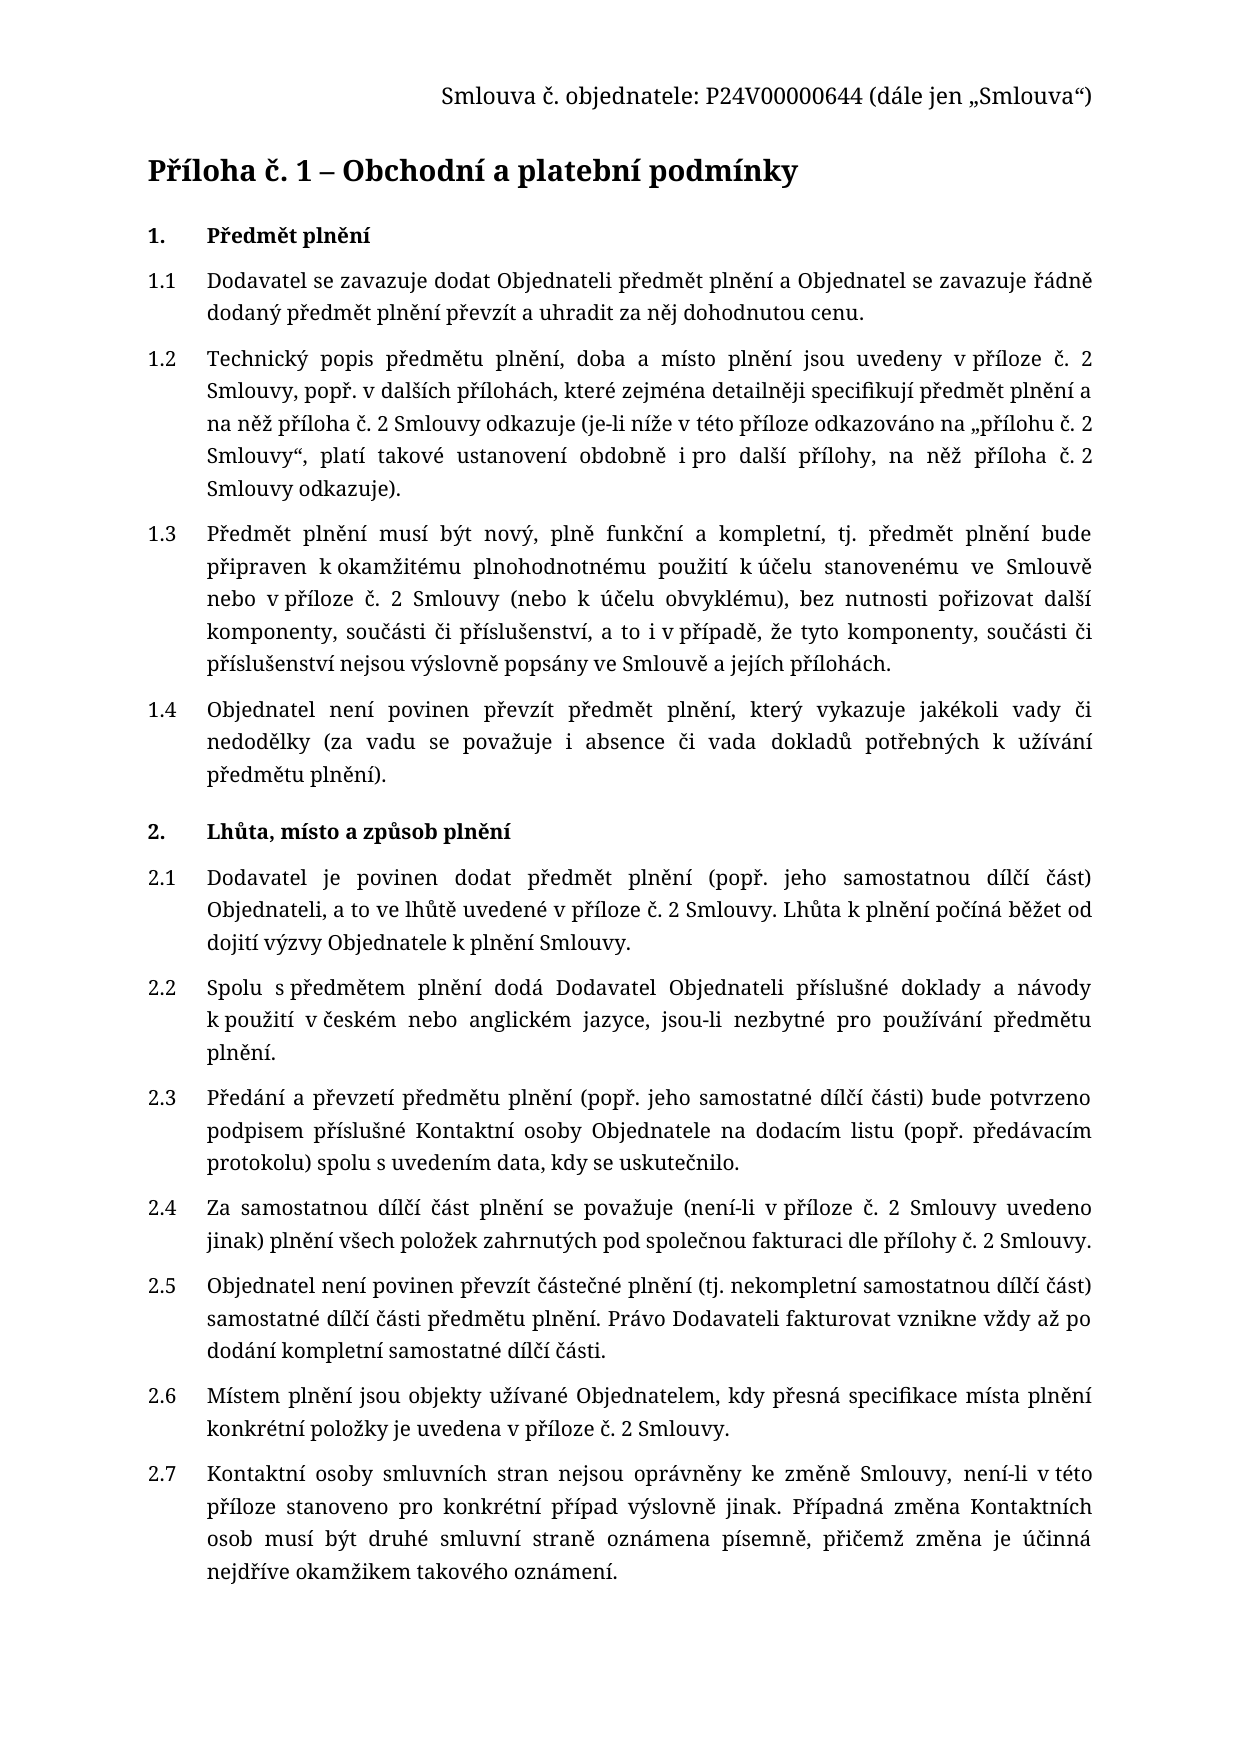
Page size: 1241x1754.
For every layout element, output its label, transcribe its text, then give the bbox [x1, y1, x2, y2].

list Kontaktní osoby smluvních stran nejsou oprávněny ke změně Smlouvy, není-li v této příloze stanoveno pro konkrétní případ výslovně jinak. Případná změna Kontaktních osob musí být druhé smluvní straně oznámena písemně, přičemž změna je účinná nejdříve okamžikem takového oznámení. [148, 1459, 1093, 1586]
list Předmět plnění [148, 221, 1093, 249]
list Za samostatnou dílčí část plnění se považuje (není-li v příloze č. 2 Smlouvy uvedeno jinak) plnění všech položek zahrnutých pod společnou fakturaci dle přílohy č. 2 Smlouvy. [148, 1193, 1093, 1254]
list Objednatel není povinen převzít částečné plnění (tj. nekompletní samostatnou dílčí část) samostatné dílčí části předmětu plnění. Právo Dodavateli fakturovat vznikne vždy až po dodání kompletní samostatné dílčí části. [148, 1271, 1093, 1365]
list Objednatel není povinen převzít předmět plnění, který vykazuje jakékoli vady či nedodělky (za vadu se považuje i absence či vada dokladů potřebných k užívání předmětu plnění). [148, 695, 1093, 788]
list Spolu s předmětem plnění dodá Dodavatel Objednateli příslušné doklady a návody k použití v českém nebo anglickém jazyce, jsou-li nezbytné pro používání předmětu plnění. [148, 973, 1093, 1067]
list Místem plnění jsou objekty užívané Objednatelem, kdy přesná specifikace místa plnění konkrétní položky je uvedena v příloze č. 2 Smlouvy. [148, 1382, 1093, 1443]
list Dodavatel je povinen dodat předmět plnění (popř. jeho samostatnou dílčí část) Objednateli, a to ve lhůtě uvedené v příloze č. 2 Smlouvy. Lhůta k plnění počíná běžet od dojití výzvy Objednatele k plnění Smlouvy. [148, 863, 1093, 956]
list Lhůta, místo a způsob plnění [148, 817, 1093, 846]
list Předání a převzetí předmětu plnění (popř. jeho samostatné dílčí části) bude potvrzeno podpisem příslušné Kontaktní osoby Objednatele na dodacím listu (popř. předávacím protokolu) spolu s uvedením data, kdy se uskutečnilo. [148, 1083, 1093, 1177]
list Dodavatel se zavazuje dodat Objednateli předmět plnění a Objednatel se zavazuje řádně dodaný předmět plnění převzít a uhradit za něj dohodnutou cenu. [148, 266, 1093, 327]
list Technický popis předmětu plnění, doba a místo plnění jsou uvedeny v příloze č. 2 Smlouvy, popř. v dalších přílohách, které zejména detailněji specifikují předmět plnění a na něž příloha č. 2 Smlouvy odkazuje (je-li níže v této příloze odkazováno na „přílohu č. 2 Smlouvy“, platí takové ustanovení obdobně i pro další přílohy, na něž příloha č. 2 Smlouvy odkazuje). [148, 344, 1093, 502]
text Příloha č. 1 – Obchodní a platební podmínky [148, 150, 1093, 190]
list Předmět plnění musí být nový, plně funkční a kompletní, tj. předmět plnění bude připraven k okamžitému plnohodnotnému použití k účelu stanovenému ve Smlouvě nebo v příloze č. 2 Smlouvy (nebo k účelu obvyklému), bez nutnosti pořizovat další komponenty, součásti či příslušenství, a to i v případě, že tyto komponenty, součásti či příslušenství nejsou výslovně popsány ve Smlouvě a jejích přílohách. [148, 519, 1093, 678]
